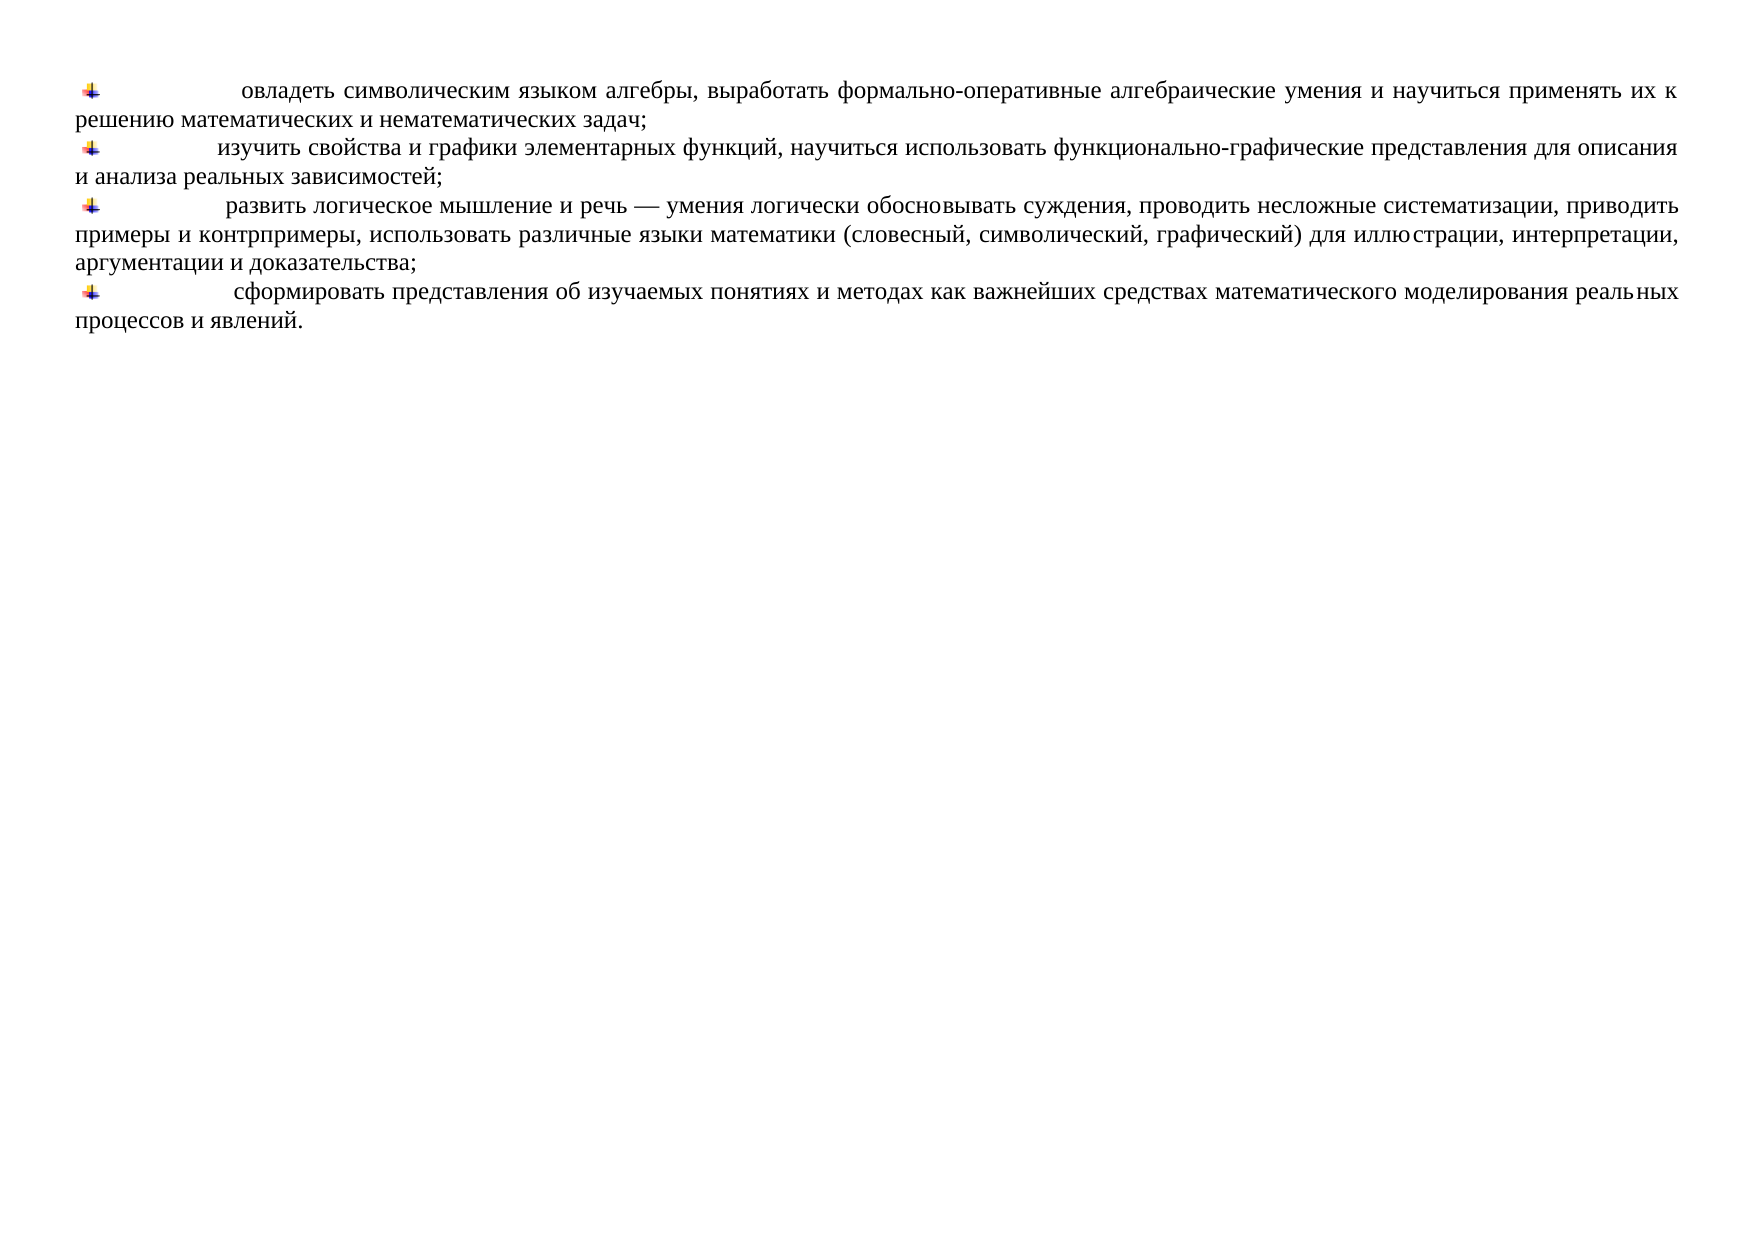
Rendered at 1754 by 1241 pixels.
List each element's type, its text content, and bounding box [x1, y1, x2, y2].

list развить логическое мышление и речь — умения логически обосновывать суждения, проводить несложные систематизации, приводить примеры и контрпримеры, использовать различные языки математики (словесный, символический, графический) для иллюстрации, интерпретации, аргументации и доказательства; [75, 190, 1679, 276]
list изучить свойства и графики элементарных функций, научиться использовать функционально-графические представления для описания и анализа реальных зависимостей; [75, 132, 1679, 190]
picture [82, 283, 100, 300]
list овладеть символическим языком алгебры, выработать формально-оперативные алгебраические умения и научиться применять их к решению математических и нематематических задач; [75, 75, 1679, 132]
picture [82, 139, 100, 156]
picture [82, 196, 100, 214]
list сформировать представления об изучаемых понятиях и методах как важнейших средствах математического моделирования реальных процессов и явлений. [75, 276, 1679, 334]
picture [82, 81, 100, 99]
